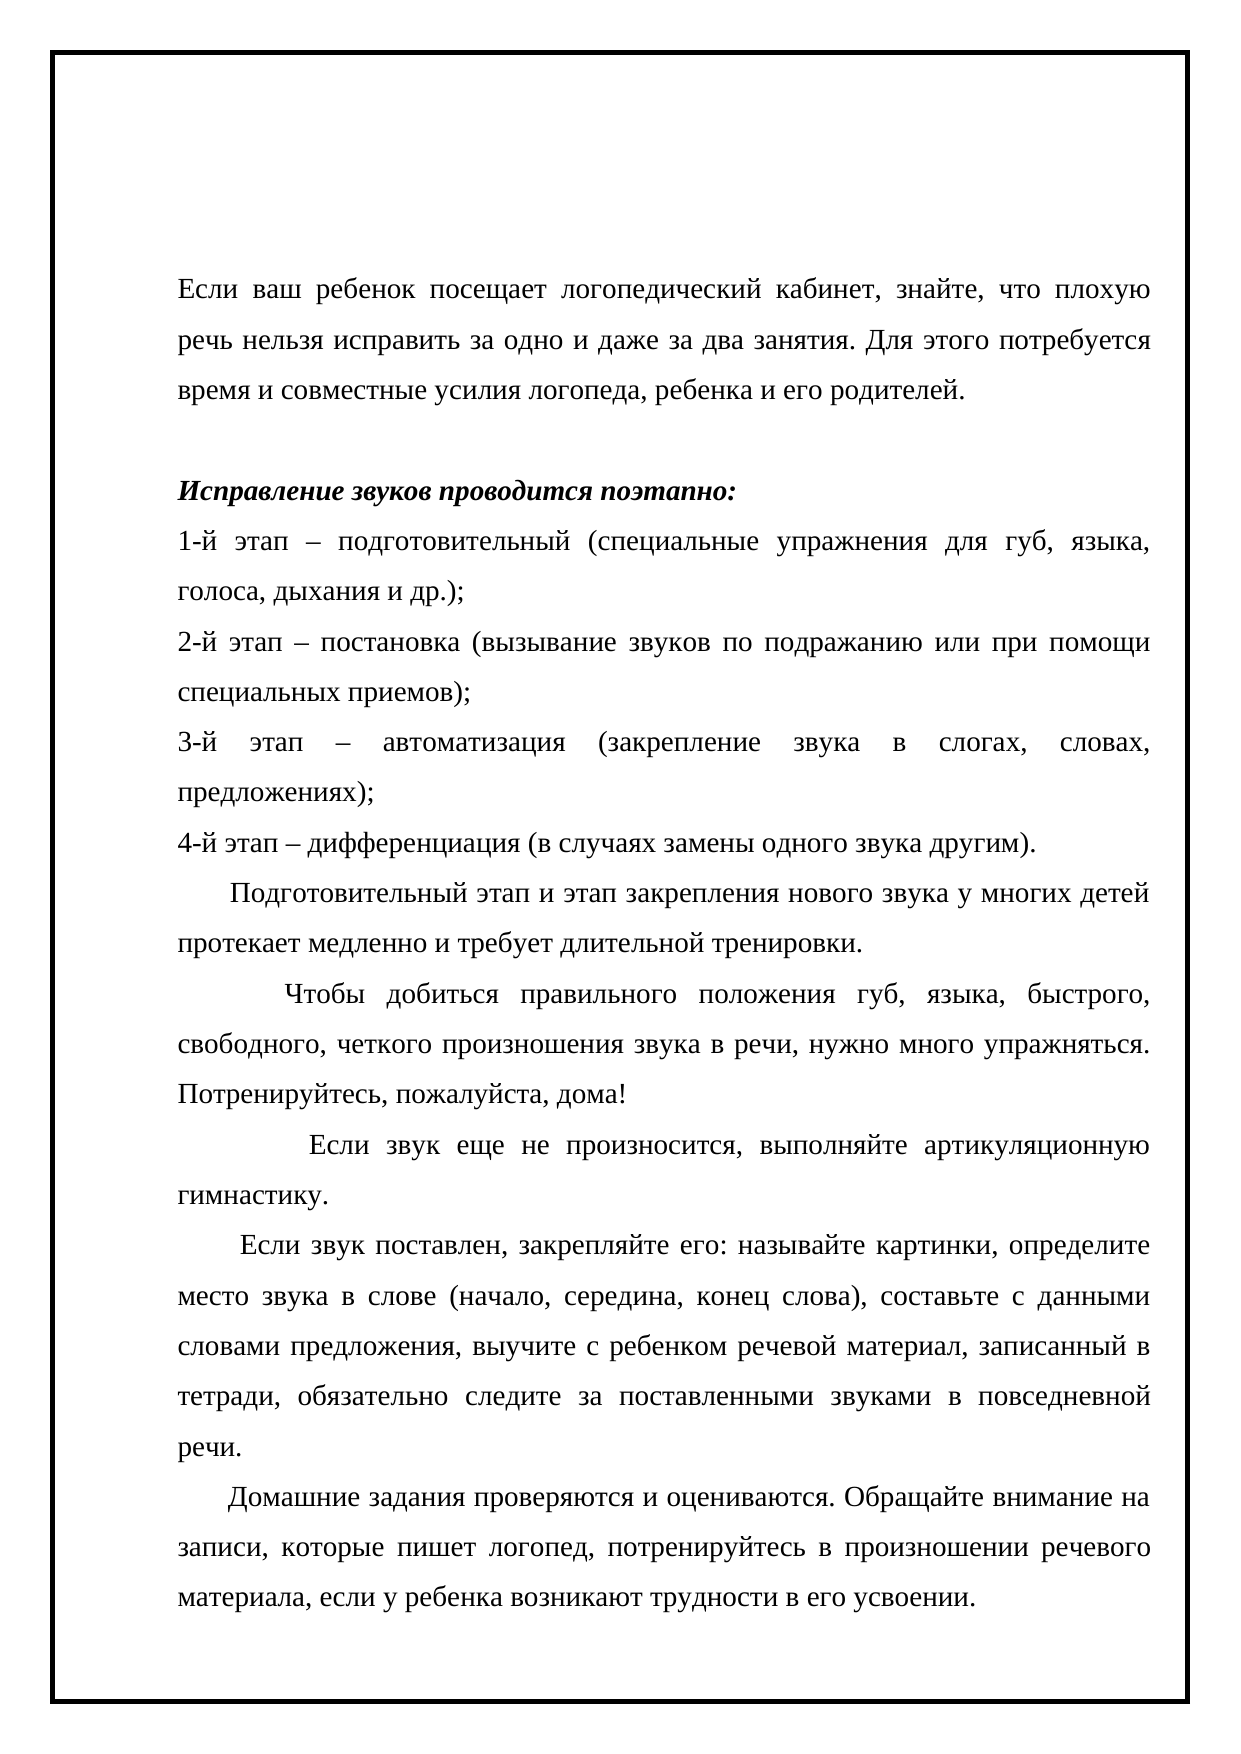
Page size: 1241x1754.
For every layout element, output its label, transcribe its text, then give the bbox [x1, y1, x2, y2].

text Если звук еще не произносится, выполняйте артикуляционную гимнастику. [177, 1127, 1152, 1211]
text Исправление звуков проводится поэтапно: [177, 473, 1152, 506]
text 3-й этап – автоматизация (закрепление звука в слогах, словах, предложениях); [177, 724, 1152, 808]
text 2-й этап – постановка (вызывание звуков по подражанию или при помощи специальных приемов); [177, 624, 1152, 707]
text Домашние задания проверяются и оцениваются. Обращайте внимание на записи, которые пишет логопед, потренируйтесь в произношении речевого материала, если у ребенка возникают трудности в его усвоении. [177, 1479, 1152, 1613]
text Если ваш ребенок посещает логопедический кабинет, знайте, что плохую речь нельзя исправить за одно и даже за два занятия. Для этого потребуется время и совместные усилия логопеда, ребенка и его родителей. [177, 271, 1152, 406]
text 1-й этап – подготовительный (специальные упражнения для губ, языка, голоса, дыхания и др.); [177, 523, 1152, 607]
text Чтобы добиться правильного положения губ, языка, быстрого, свободного, четкого произношения звука в речи, нужно много упражняться. Потренируйтесь, пожалуйста, дома! [177, 976, 1152, 1110]
text 4-й этап – дифференциация (в случаях замены одного звука другим). [177, 825, 1152, 858]
text Подготовительный этап и этап закрепления нового звука у многих детей протекает медленно и требует длительной тренировки. [177, 875, 1152, 959]
text Если звук поставлен, закрепляйте его: называйте картинки, определите место звука в слове (начало, середина, конец слова), составьте с данными словами предложения, выучите с ребенком речевой материал, записанный в тетради, обязательно следите за поставленными звуками в повседневной речи. [177, 1227, 1152, 1462]
